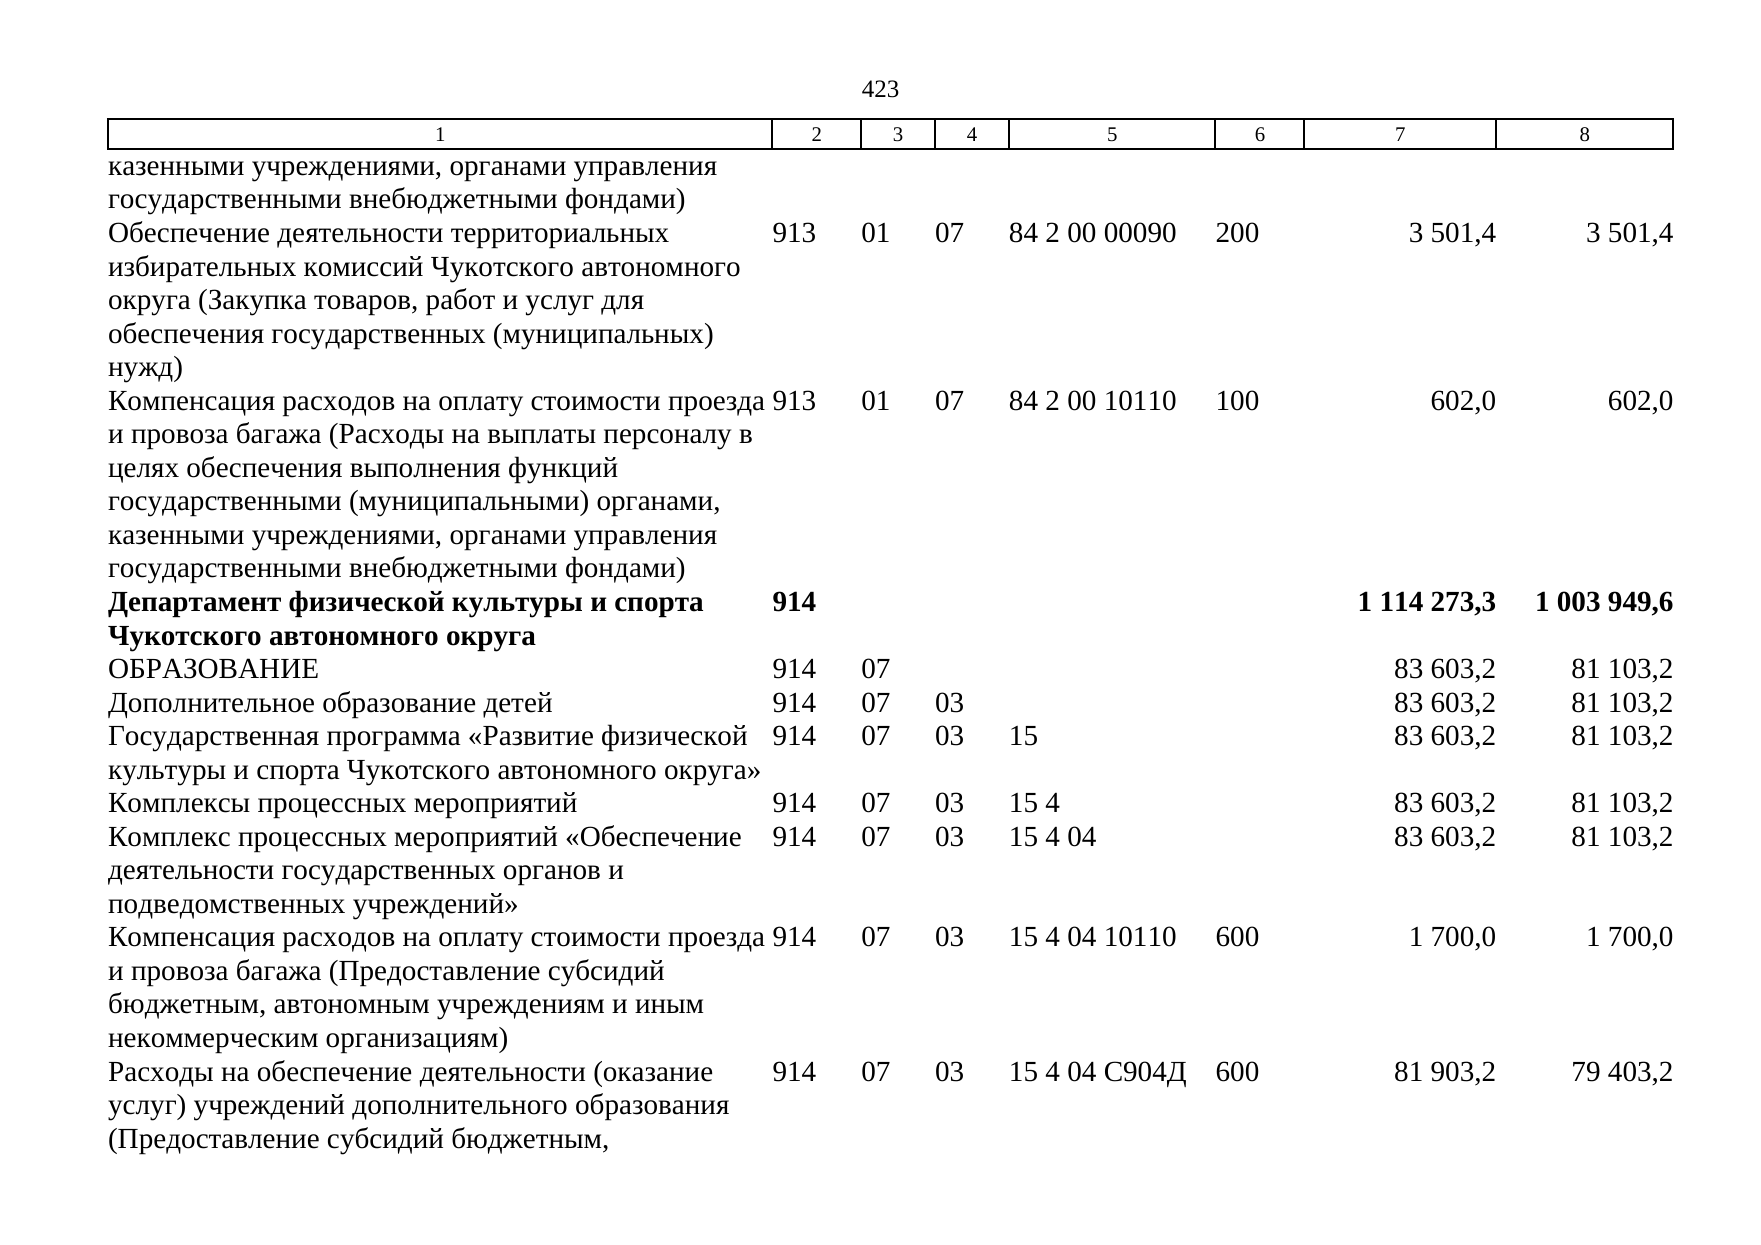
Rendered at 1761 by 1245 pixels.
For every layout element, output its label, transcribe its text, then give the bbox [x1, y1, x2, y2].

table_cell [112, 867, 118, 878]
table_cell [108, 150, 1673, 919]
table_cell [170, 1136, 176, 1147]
table_header 1 [109, 120, 771, 148]
table_header 7 [1305, 120, 1495, 148]
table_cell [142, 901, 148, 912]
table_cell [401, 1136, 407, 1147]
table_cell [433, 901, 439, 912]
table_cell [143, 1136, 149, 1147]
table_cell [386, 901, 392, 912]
table_header 6 [1216, 120, 1303, 148]
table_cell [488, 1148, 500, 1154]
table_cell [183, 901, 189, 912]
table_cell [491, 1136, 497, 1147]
table_header 3 [862, 120, 934, 148]
table_header 4 [936, 120, 1008, 148]
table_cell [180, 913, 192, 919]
table_header 8 [1497, 120, 1672, 148]
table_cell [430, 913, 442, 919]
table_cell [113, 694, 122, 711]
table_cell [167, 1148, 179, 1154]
table_header 5 [1010, 120, 1214, 148]
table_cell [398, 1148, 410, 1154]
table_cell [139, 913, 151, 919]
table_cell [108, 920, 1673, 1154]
table_header 2 [773, 120, 860, 148]
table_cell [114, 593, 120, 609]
